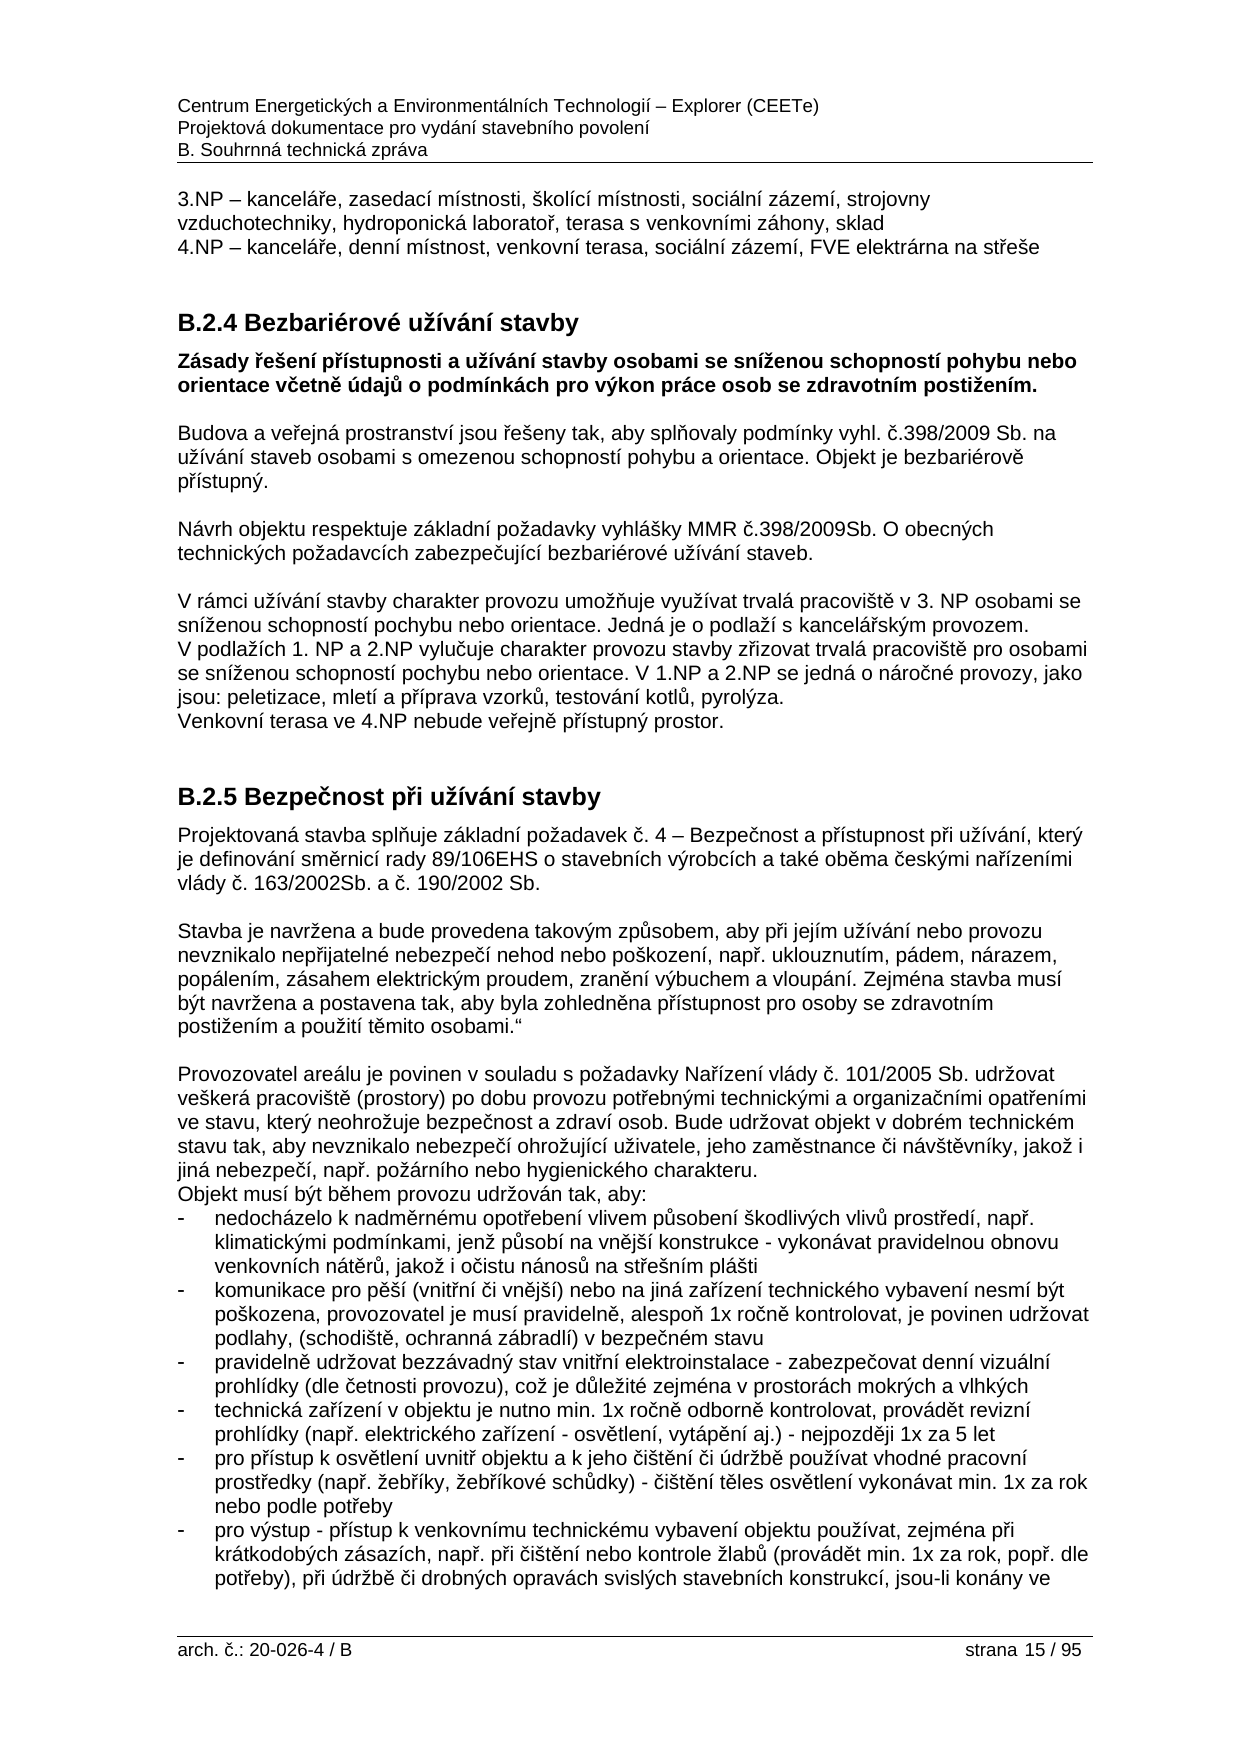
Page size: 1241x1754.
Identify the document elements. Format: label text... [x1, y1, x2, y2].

text Bezbariérové užívání stavby [177, 308, 1093, 337]
text Objekt musí být během provozu udržován tak, aby: [177, 1182, 1093, 1206]
text 4.NP – kanceláře, denní místnost, venkovní terasa, sociální zázemí, FVE elektrárna na střeše [177, 235, 1093, 259]
text Projektovaná stavba splňuje základní požadavek č. 4 – Bezpečnost a přístupnost při užívání, který je definování směrnicí rady 89/106EHS o stavebních výrobcích a také oběma českými nařízeními vlády č. 163/2002Sb. a č. 190/2002 Sb. [177, 823, 1093, 894]
text Bezpečnost při užívání stavby [177, 781, 1093, 810]
text Stavba je navržena a bude provedena takovým způsobem, aby při jejím užívání nebo provozu nevznikalo nepřijatelné nebezpečí nehod nebo poškození, např. uklouznutím, pádem, nárazem, popálením, zásahem elektrickým proudem, zranění výbuchem a vloupání. Zejména stavba musí být navržena a postavena tak, aby byla zohledněna přístupnost pro osoby se zdravotním postižením a použití těmito osobami.“ [177, 918, 1093, 1038]
text Provozovatel areálu je povinen v souladu s požadavky Nařízení vlády č. 101/2005 Sb. udržovat veškerá pracoviště (prostory) po dobu provozu potřebnými technickými a organizačními opatřeními ve stavu, který neohrožuje bezpečnost a zdraví osob. Bude udržovat objekt v dobrém technickém stavu tak, aby nevznikalo nebezpečí ohrožující uživatele, jeho zaměstnance či návštěvníky, jakož i jiná nebezpečí, např. požárního nebo hygienického charakteru. [177, 1062, 1093, 1182]
text Zásady řešení přístupnosti a užívání stavby osobami se sníženou schopností pohybu nebo orientace včetně údajů o podmínkách pro výkon práce osob se zdravotním postižením. [177, 349, 1093, 397]
list pravidelně udržovat bezzávadný stav vnitřní elektroinstalace - zabezpečovat denní vizuální prohlídky (dle četnosti provozu), což je důležité zejména v prostorách mokrých a vlhkých [177, 1350, 1093, 1398]
list pro přístup k osvětlení uvnitř objektu a k jeho čištění či údržbě používat vhodné pracovní prostředky (např. žebříky, žebříkové schůdky) - čištění těles osvětlení vykonávat min. 1x za rok nebo podle potřeby [177, 1446, 1093, 1518]
text Budova a veřejná prostranství jsou řešeny tak, aby splňovaly podmínky vyhl. č.398/2009 Sb. na užívání staveb osobami s omezenou schopností pohybu a orientace. Objekt je bezbariérově přístupný. [177, 421, 1093, 493]
list komunikace pro pěší (vnitřní či vnější) nebo na jiná zařízení technického vybavení nesmí být poškozena, provozovatel je musí pravidelně, alespoň 1x ročně kontrolovat, je povinen udržovat podlahy, (schodiště, ochranná zábradlí) v bezpečném stavu [177, 1278, 1093, 1350]
text Návrh objektu respektuje základní požadavky vyhlášky MMR č.398/2009Sb. O obecných technických požadavcích zabezpečující bezbariérové užívání staveb. [177, 517, 1093, 565]
text 3.NP – kanceláře, zasedací místnosti, školící místnosti, sociální zázemí, strojovny vzduchotechniky, hydroponická laboratoř, terasa s venkovními záhony, sklad [177, 187, 1093, 235]
text V rámci užívání stavby charakter provozu umožňuje využívat trvalá pracoviště v 3. NP osobami se sníženou schopností pochybu nebo orientace. Jedná je o podlaží s kancelářským provozem. V podlažích 1. NP a 2.NP vylučuje charakter provozu stavby zřizovat trvalá pracoviště pro osobami se sníženou schopností pochybu nebo orientace. V 1.NP a 2.NP se jedná o náročné provozy, jako jsou: peletizace, mletí a příprava vzorků, testování kotlů, pyrolýza. [177, 589, 1093, 708]
list nedocházelo k nadměrnému opotřebení vlivem působení škodlivých vlivů prostředí, např. klimatickými podmínkami, jenž působí na vnější konstrukce - vykonávat pravidelnou obnovu venkovních nátěrů, jakož i očistu nánosů na střešním plášti [177, 1206, 1093, 1278]
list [177, 1518, 1093, 1590]
list technická zařízení v objektu je nutno min. 1x ročně odborně kontrolovat, provádět revizní prohlídky (např. elektrického zařízení - osvětlení, vytápění aj.) - nejpozději 1x za 5 let [177, 1398, 1093, 1446]
text Venkovní terasa ve 4.NP nebude veřejně přístupný prostor. [177, 708, 1093, 732]
